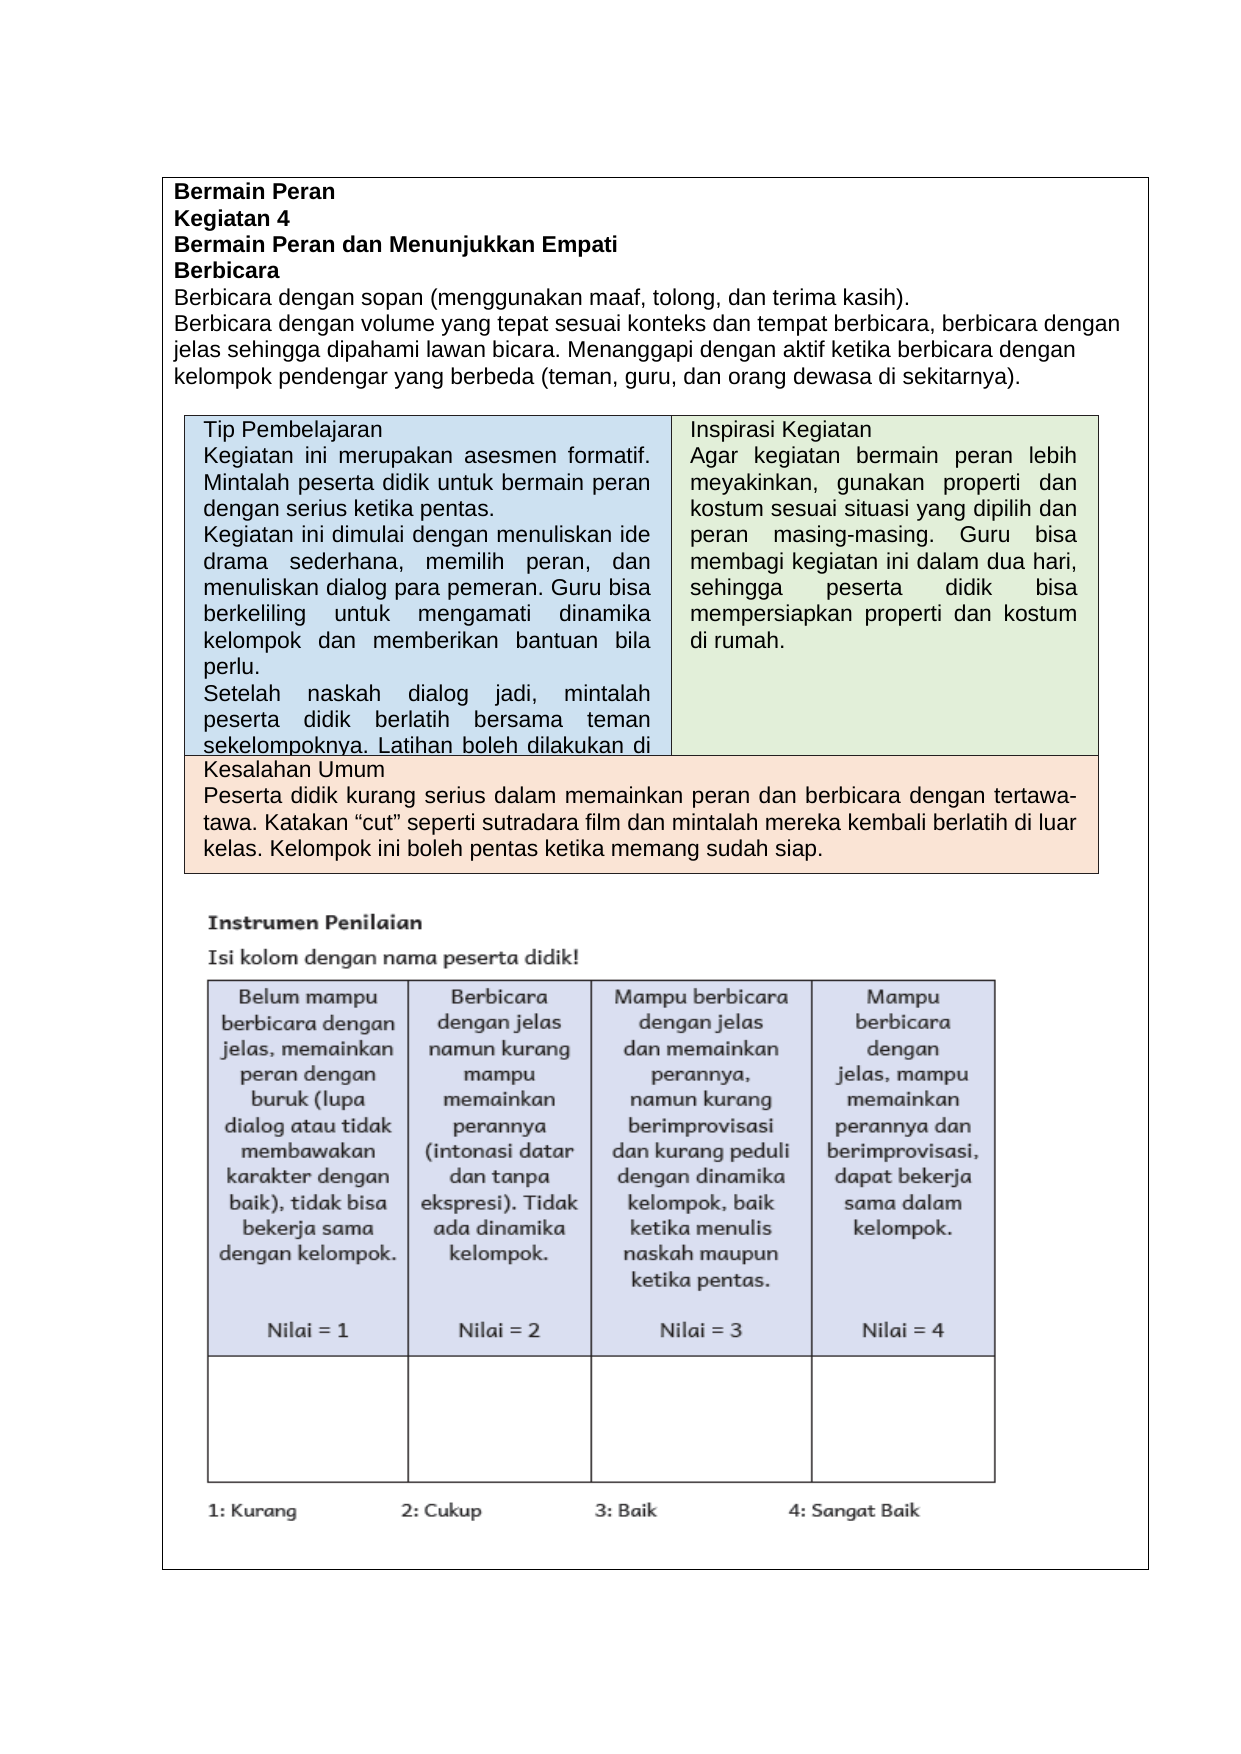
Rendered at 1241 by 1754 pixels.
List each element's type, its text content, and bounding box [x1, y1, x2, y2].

picture [173, 900, 1021, 1542]
table_cell Bermain Peran Kegiatan 4 Bermain Peran dan Menunjukkan Empati Berbicara Berbicara dengan sopan (menggunakan maaf, tolong, dan terima kasih). Berbicara dengan volume yang tepat sesuai konteks dan tempat berbicara, berbicara dengan jelas sehingga dipahami lawan bicara. Menanggapi dengan aktif ketika berbicara dengan kelompok pendengar yang berbeda (teman, guru, dan orang dewasa di sekitarnya). [163, 178, 1148, 1568]
